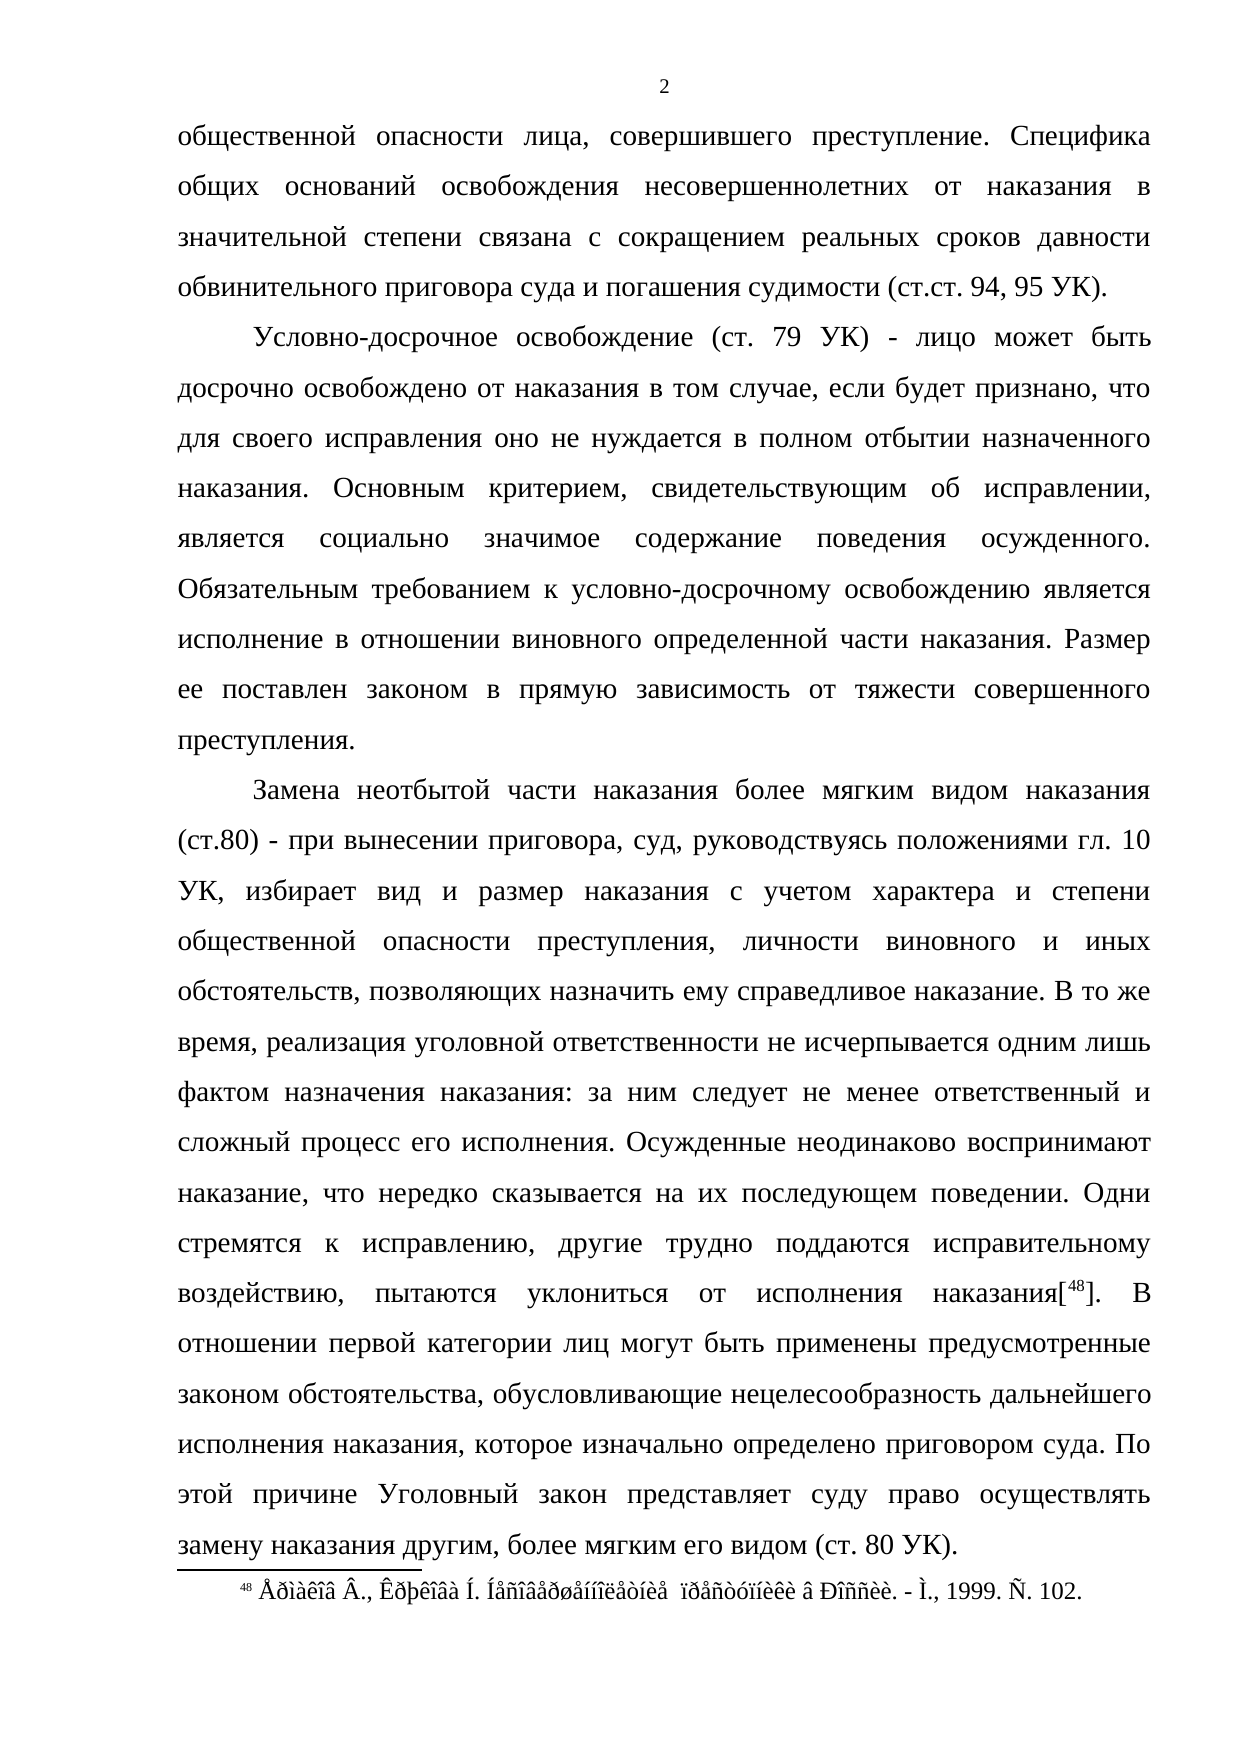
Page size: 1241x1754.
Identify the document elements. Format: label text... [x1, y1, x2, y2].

list Замена неотбытой части наказания более мягким видом наказания (ст.80) - при вынесении приговора, суд, руководствуясь положениями гл. 10 УК, избирает вид и размер наказания с учетом характера и степени общественной опасности преступления, личности виновного и иных обстоятельств, позволяющих назначить ему справедливое наказание. В то же время, реализация уголовной ответственности не исчерпывается одним лишь фактом назначения наказания: за ним следует не менее ответственный и сложный процесс его исполнения. Осужденные неодинаково воспринимают наказание, что нередко сказывается на их последующем поведении. Одни стремятся к исправлению, другие трудно поддаются исправительному воздействию, пытаются уклониться от исполнения наказания[]. В отношении первой категории лиц могут быть применены предусмотренные законом обстоятельства, обусловливающие нецелесообразность дальнейшего исполнения наказания, которое изначально определено приговором суда. По этой причине Уголовный закон представляет суду право осуществлять замену наказания другим, более мягким его видом (ст. 80 УК). [177, 772, 1152, 1560]
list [177, 118, 1152, 303]
list Условно-досрочное освобождение (ст. 79 УК) - лицо может быть досрочно освобождено от наказания в том случае, если будет признано, что для своего исправления оно не нуждается в полном отбытии назначенного наказания. Основным критерием, свидетельствующим об исправлении, является социально значимое содержание поведения осужденного. Обязательным требованием к условно-досрочному освобождению является исполнение в отношении виновного определенной части наказания. Размер ее поставлен законом в прямую зависимость от тяжести совершенного преступления. [177, 319, 1152, 755]
